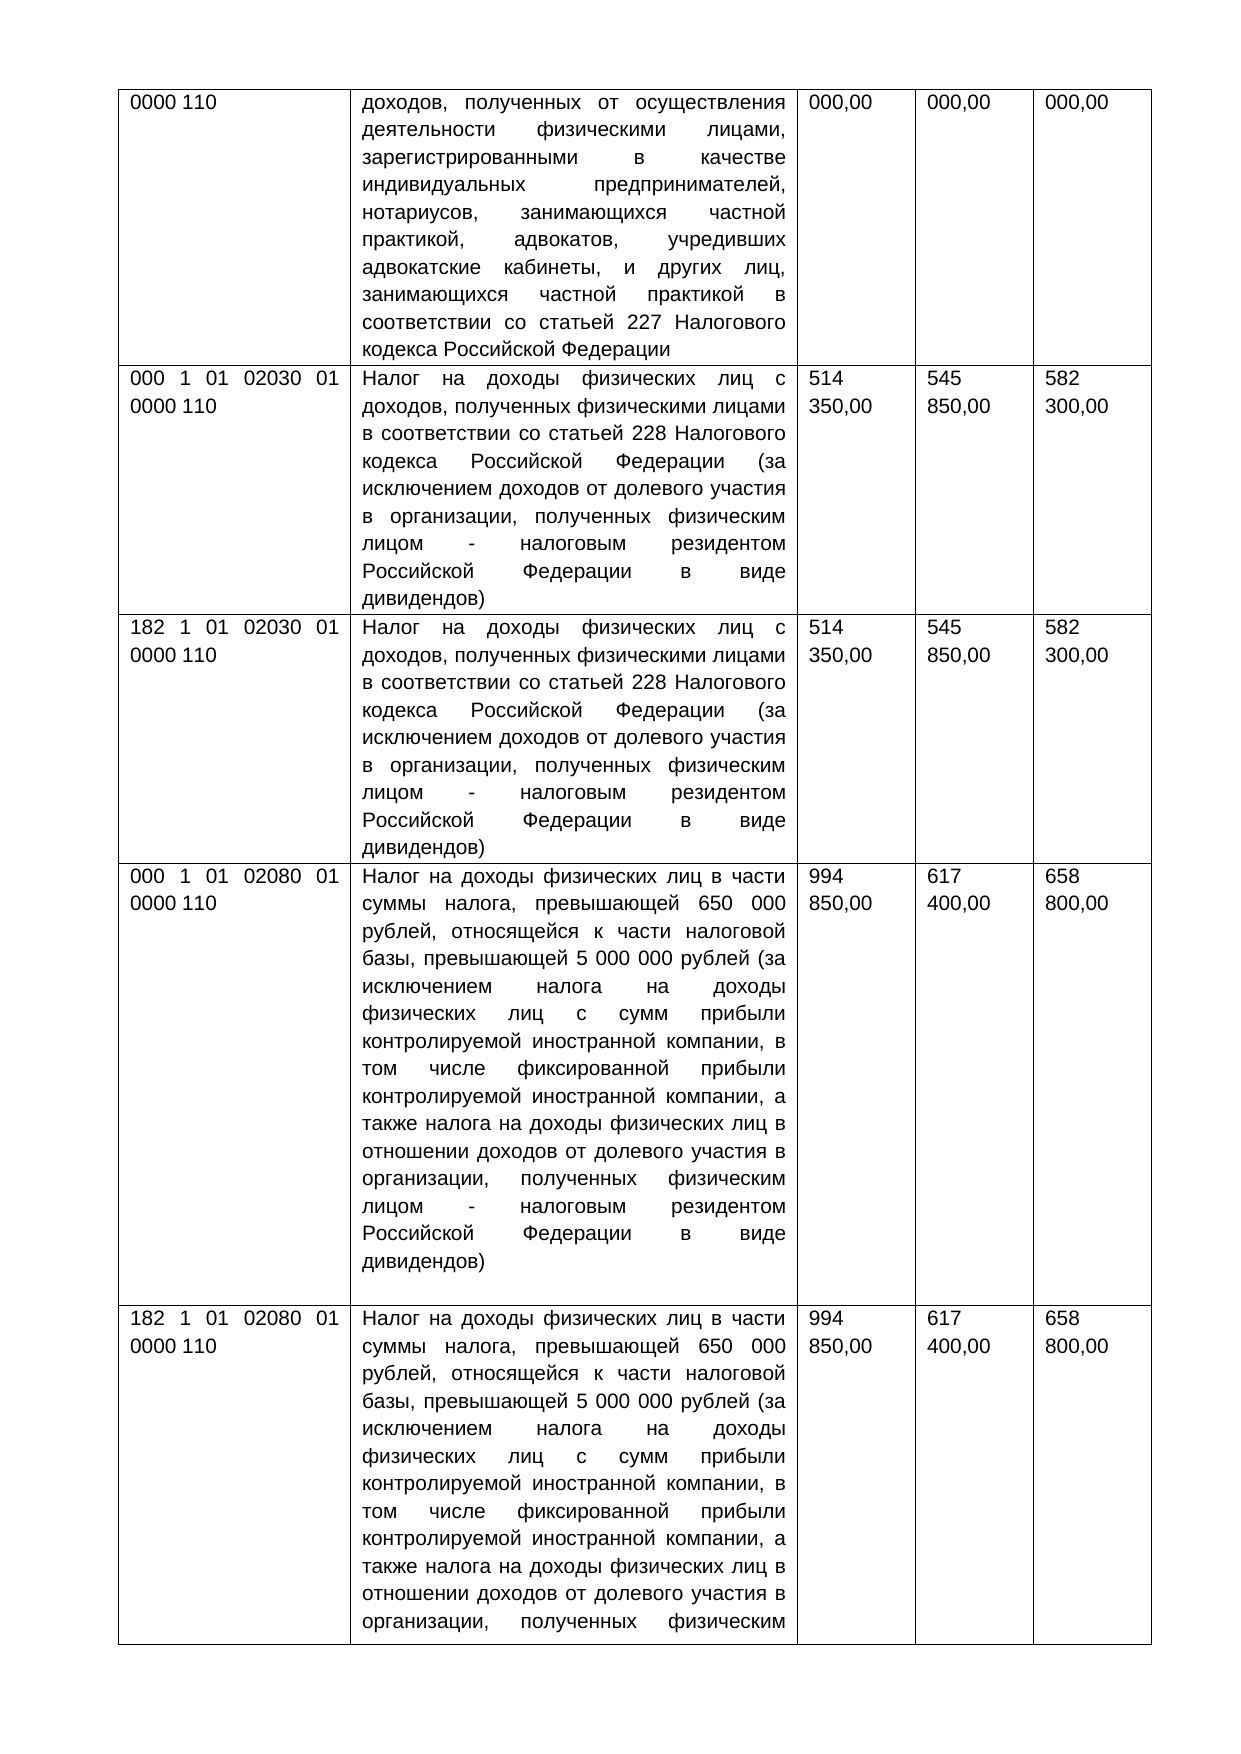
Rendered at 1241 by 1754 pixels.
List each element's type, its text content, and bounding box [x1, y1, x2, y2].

table_cell 2 497 000,00 [1034, 90, 1151, 365]
table_cell 617 400,00 [916, 1306, 1033, 1644]
table_cell Налог на доходы физических лиц с доходов, полученных физическими лицами в соответствии со статьей 228 Налогового кодекса Российской Федерации (за исключением доходов от долевого участия в организации, полученных физическим лицом - налоговым резидентом Российской Федерации в виде дивидендов) [351, 615, 797, 863]
table_cell 582 300,00 [1034, 366, 1151, 614]
table_cell 658 800,00 [1034, 1306, 1151, 1644]
table_cell 000 1 01 02080 01 0000 110 [119, 864, 350, 1305]
table_cell 545 850,00 [916, 366, 1033, 614]
table_cell 582 300,00 [1034, 615, 1151, 863]
table_cell 994 850,00 [798, 864, 915, 1305]
table_cell 000 1 01 02030 01 0000 110 [119, 366, 350, 614]
table_cell 514 350,00 [798, 615, 915, 863]
table_cell 617 400,00 [916, 864, 1033, 1305]
table_cell 2 205 000,00 [798, 90, 915, 365]
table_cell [119, 1306, 350, 1644]
table_cell 994 850,00 [798, 1306, 915, 1644]
table_cell 514 350,00 [798, 366, 915, 614]
table_cell 182 1 01 02030 01 0000 110 [119, 615, 350, 863]
table_cell 2 340 000,00 [916, 90, 1033, 365]
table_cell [351, 1306, 797, 1644]
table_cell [351, 90, 797, 365]
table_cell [119, 90, 350, 365]
table_cell 658 800,00 [1034, 864, 1151, 1305]
table_cell Налог на доходы физических лиц с доходов, полученных физическими лицами в соответствии со статьей 228 Налогового кодекса Российской Федерации (за исключением доходов от долевого участия в организации, полученных физическим лицом - налоговым резидентом Российской Федерации в виде дивидендов) [351, 366, 797, 614]
table_cell 545 850,00 [916, 615, 1033, 863]
